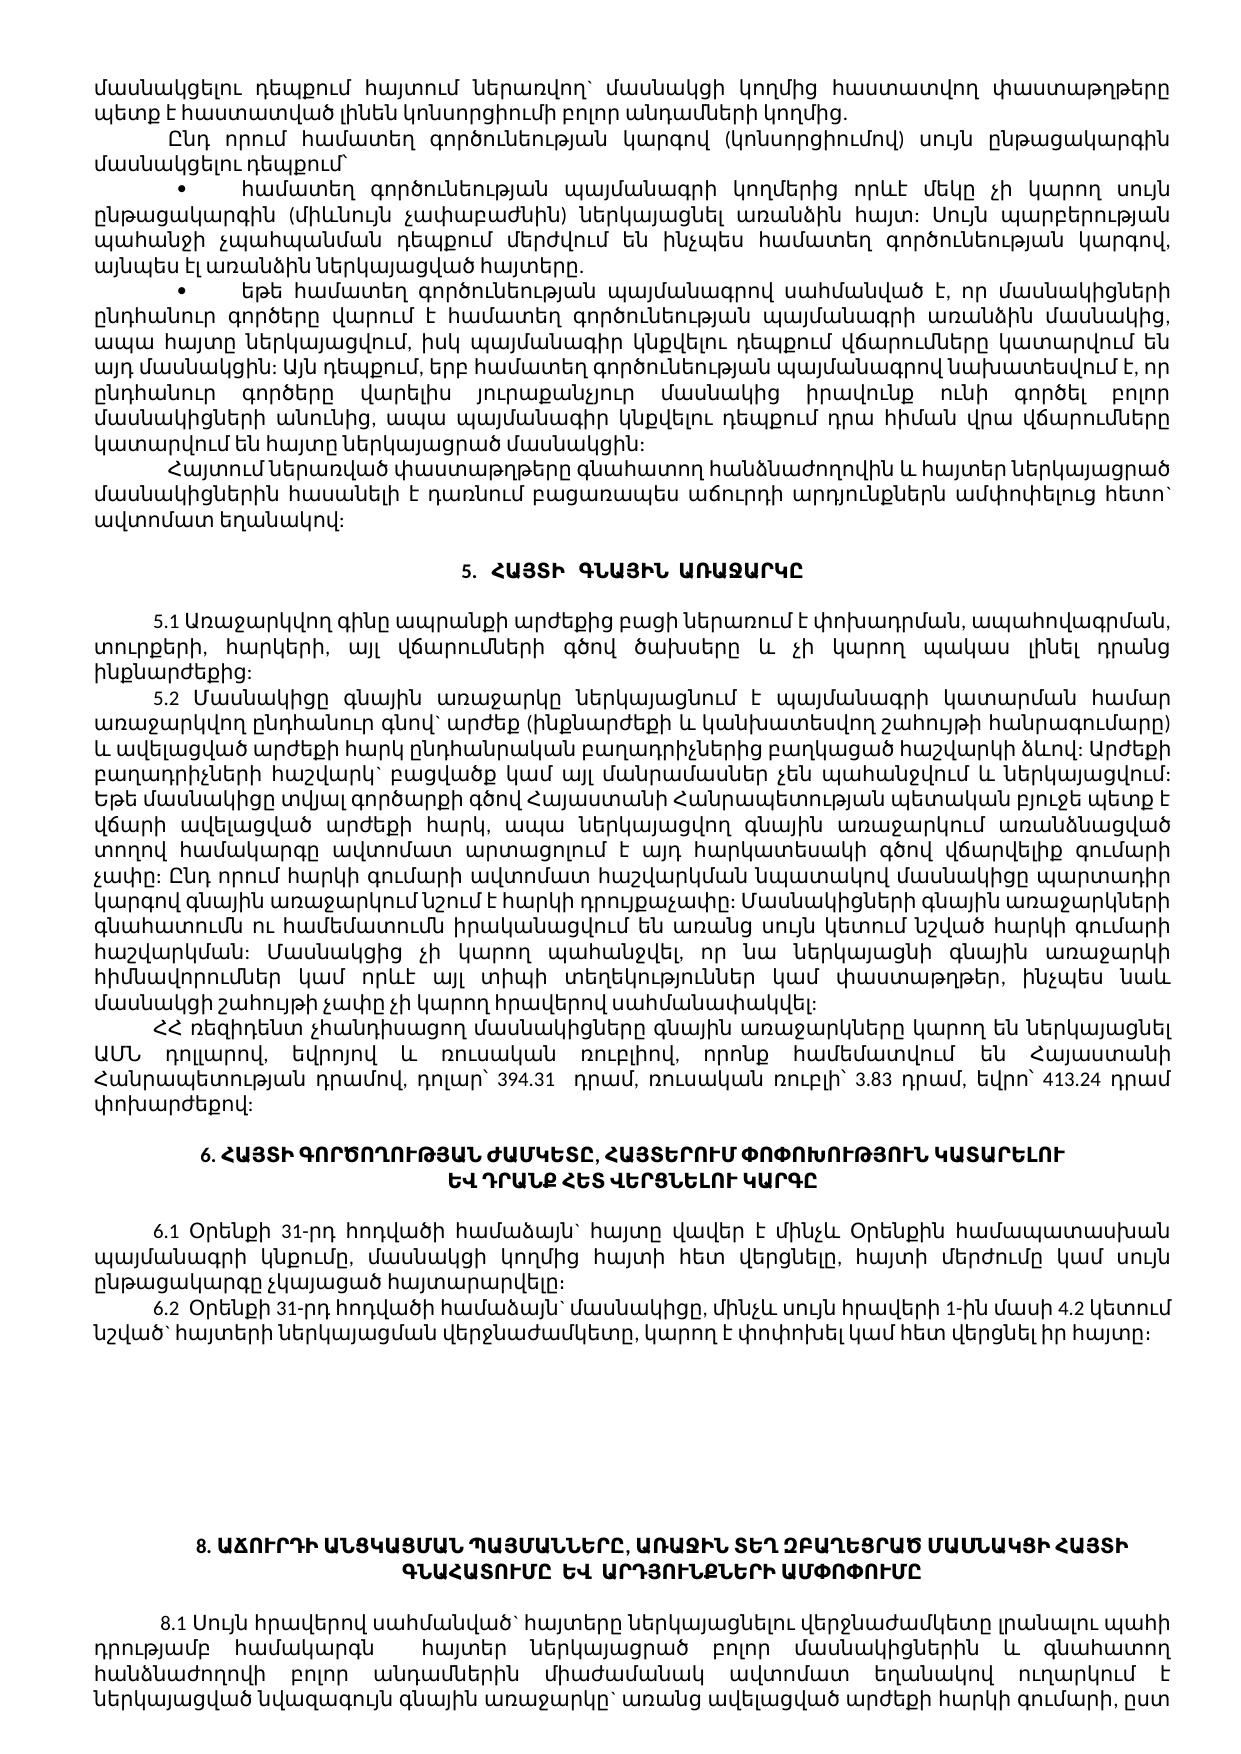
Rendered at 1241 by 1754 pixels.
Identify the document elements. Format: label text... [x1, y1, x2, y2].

text 8. ԱՃՈՒՐԴԻ ԱՆՑԿԱՑՄԱՆ ՊԱՅՄԱՆՆԵՐԸ, ԱՌԱՋԻՆ ՏԵՂ ԶԲԱՂԵՑՐԱԾ ՄԱՍՆԱԿՑԻ ՀԱՅՏԻ [94, 1534, 1171, 1559]
text 5. ՀԱՅՏԻ ԳՆԱՅԻՆ ԱՌԱՋԱՐԿԸ [94, 558, 1171, 583]
list համատեղ գործունեության պայմանագրի կողմերից որևէ մեկը չի կարող սույն ընթացակարգին (միևնույն չափաբաժնին) ներկայացնել առանձին հայտ: Սույն պարբերության պահանջի չպահպանման դեպքում մերժվում են ինչպես համատեղ գործունեության կարգով, այնպես էլ առանձին ներկայացված հայտերը. [94, 177, 1171, 278]
text 6.1 Օրենքի 31-րդ հոդվածի համաձայն` հայտը վավեր է մինչև Օրենքին համապատասխան պայմանագրի կնքումը, մասնակցի կողմից հայտի հետ վերցնելը, հայտի մերժումը կամ սույն ընթացակարգը չկայացած հայտարարվելը։ [94, 1219, 1171, 1295]
list եթե համատեղ գործունեության պայմանագրով սահմանված է, որ մասնակիցների ընդհանուր գործերը վարում է համատեղ գործունեության պայմանագրի առանձին մասնակից, ապա հայտը ներկայացվում, իսկ պայմանագիր կնքվելու դեպքում վճարումները կատարվում են այդ մասնակցին: Այն դեպքում, երբ համատեղ գործունեության պայմանագրով նախատեսվում է, որ ընդհանուր գործերը վարելիս յուրաքանչյուր մասնակից իրավունք ունի գործել բոլոր մասնակիցների անունից, ապա պայմանագիր կնքվելու դեպքում դրա հիման վրա վճարումները կատարվում են հայտը ներկայացրած մասնակցին: [94, 278, 1171, 456]
text 5.1 Առաջարկվող գինը ապրանքի արժեքից բացի ներառում է փոխադրման, ապահովագրման, տուրքերի, հարկերի, այլ վճարումների գծով ծախսերը և չի կարող պակաս լինել դրանց ինքնարժեքից: [94, 609, 1171, 685]
text ԵՎ ԴՐԱՆՔ ՀԵՏ ՎԵՐՑՆԵԼՈՒ ԿԱՐԳԸ [94, 1168, 1171, 1193]
text 6.2 Օրենքի 31-րդ հոդվածի համաձայն` մասնակիցը, մինչև սույն հրավերի 1-ին մասի 4.2 կետում նշված` հայտերի ներկայացման վերջնաժամկետը, կարող է փոփոխել կամ հետ վերցնել իր հայտը։ [94, 1295, 1171, 1346]
text Ընդ որում համատեղ գործունեության կարգով (կոնսորցիումով) սույն ընթացակարգին մասնակցելու դեպքում՝ [94, 126, 1171, 177]
text ԳՆԱՀԱՏՈՒՄԸ ԵՎ ԱՐԴՅՈՒՆՔՆԵՐԻ ԱՄՓՈՓՈՒՄԸ [94, 1559, 1171, 1584]
text ՀՀ ռեզիդենտ չհանդիսացող մասնակիցները գնային առաջարկները կարող են ներկայացնել ԱՄՆ դոլլարով, եվրոյով և ռուսական ռուբլիով, որոնք համեմատվում են Հայաստանի Հանրապետության դրամով, դոլար՝ 394.31 դրամ, ռուսական ռուբլի՝ 3.83 դրամ, եվրո՝ 413.24 դրամ փոխարժեքով: [94, 1015, 1171, 1117]
text 6. ՀԱՅՏԻ ԳՈՐԾՈՂՈՒԹՅԱՆ ԺԱՄԿԵՏԸ, ՀԱՅՏԵՐՈՒՄ ՓՈՓՈԽՈՒԹՅՈՒՆ ԿԱՏԱՐԵԼՈՒ [94, 1142, 1171, 1168]
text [94, 1610, 1171, 1712]
text 5.2 Մասնակիցը գնային առաջարկը ներկայացնում է պայմանագրի կատարման համար առաջարկվող ընդհանուր գնով` արժեք (ինքնարժեքի և կանխատեսվող շահույթի հանրագումարը) և ավելացված արժեքի հարկ ընդհանրական բաղադրիչներից բաղկացած հաշվարկի ձևով: Արժեքի բաղադրիչների հաշվարկ` բացվածք կամ այլ մանրամասներ չեն պահանջվում և ներկայացվում: Եթե մասնակիցը տվյալ գործարքի գծով Հայաստանի Հանրապետության պետական բյուջե պետք է վճարի ավելացված արժեքի հարկ, ապա ներկայացվող գնային առաջարկում առանձնացված տողով համակարգը ավտոմատ արտացոլում է այդ հարկատեսակի գծով վճարվելիք գումարի չափը: Ընդ որում հարկի գումարի ավտոմատ հաշվարկման նպատակով մասնակիցը պարտադիր կարգով գնային առաջարկում նշում է հարկի դրույքաչափը: Մասնակիցների գնային առաջարկների գնահատումն ու համեմատումն իրականացվում են առանց սույն կետում նշված հարկի գումարի հաշվարկման: Մասնակցից չի կարող պահանջվել, որ նա ներկայացնի գնային առաջարկի հիմնավորումներ կամ որևէ այլ տիպի տեղեկություններ կամ փաստաթղթեր, ինչպես նաև մասնակցի շահույթի չափը չի կարող հրավերով սահմանափակվել: [94, 685, 1171, 1015]
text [94, 75, 1171, 126]
text Հայտում ներառված փաստաթղթերը գնահատող հանձնաժողովին և հայտեր ներկայացրած մասնակիցներին հասանելի է դառնում բացառապես աճուրդի արդյունքներն ամփոփելուց հետո` ավտոմատ եղանակով: [94, 456, 1171, 532]
